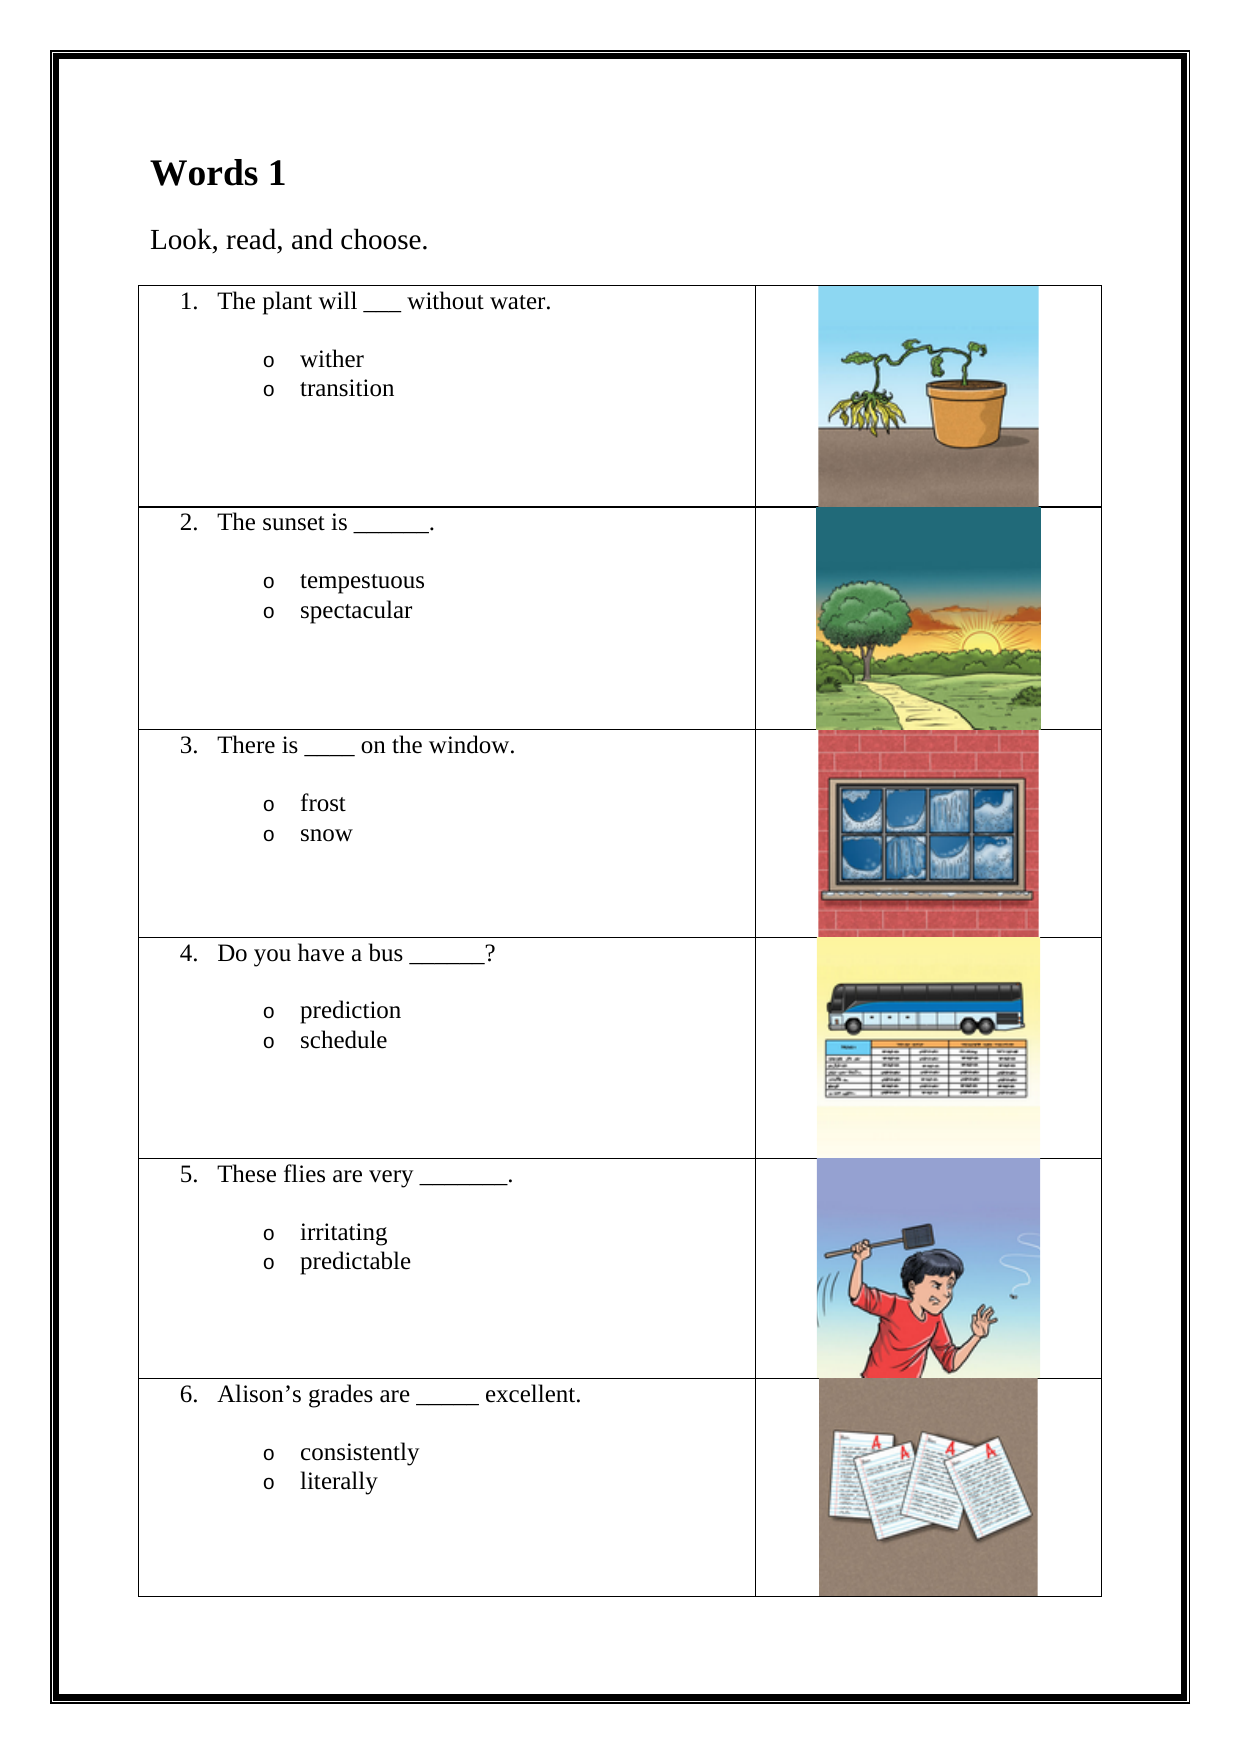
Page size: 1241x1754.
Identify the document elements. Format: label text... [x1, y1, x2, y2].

table_cell [1041, 938, 1101, 1158]
picture [816, 286, 1041, 1596]
table_cell [756, 508, 816, 729]
table_header [1039, 286, 1101, 506]
table_cell There is ____ on the window. frost snow [139, 730, 755, 937]
table_cell [1041, 508, 1101, 729]
table_cell [1038, 1379, 1101, 1596]
text Look, read, and choose. [150, 222, 1090, 256]
table_header [756, 286, 818, 506]
table_cell [1041, 1159, 1101, 1378]
table_cell The sunset is ______. tempestuous spectacular [139, 508, 755, 729]
table_cell Do you have a bus ______? prediction schedule [139, 938, 755, 1158]
table_cell [756, 1159, 816, 1378]
table_cell [756, 1379, 819, 1596]
table_cell [756, 938, 816, 1158]
table_cell [1039, 730, 1101, 937]
table_header The plant will ___ without water. wither transition [139, 286, 755, 506]
table_cell Alison’s grades are _____ excellent. consistently literally [139, 1379, 755, 1596]
table_cell These flies are very _______. irritating predictable [139, 1159, 755, 1378]
text Words 1 [150, 150, 1090, 193]
table_cell [756, 730, 818, 937]
